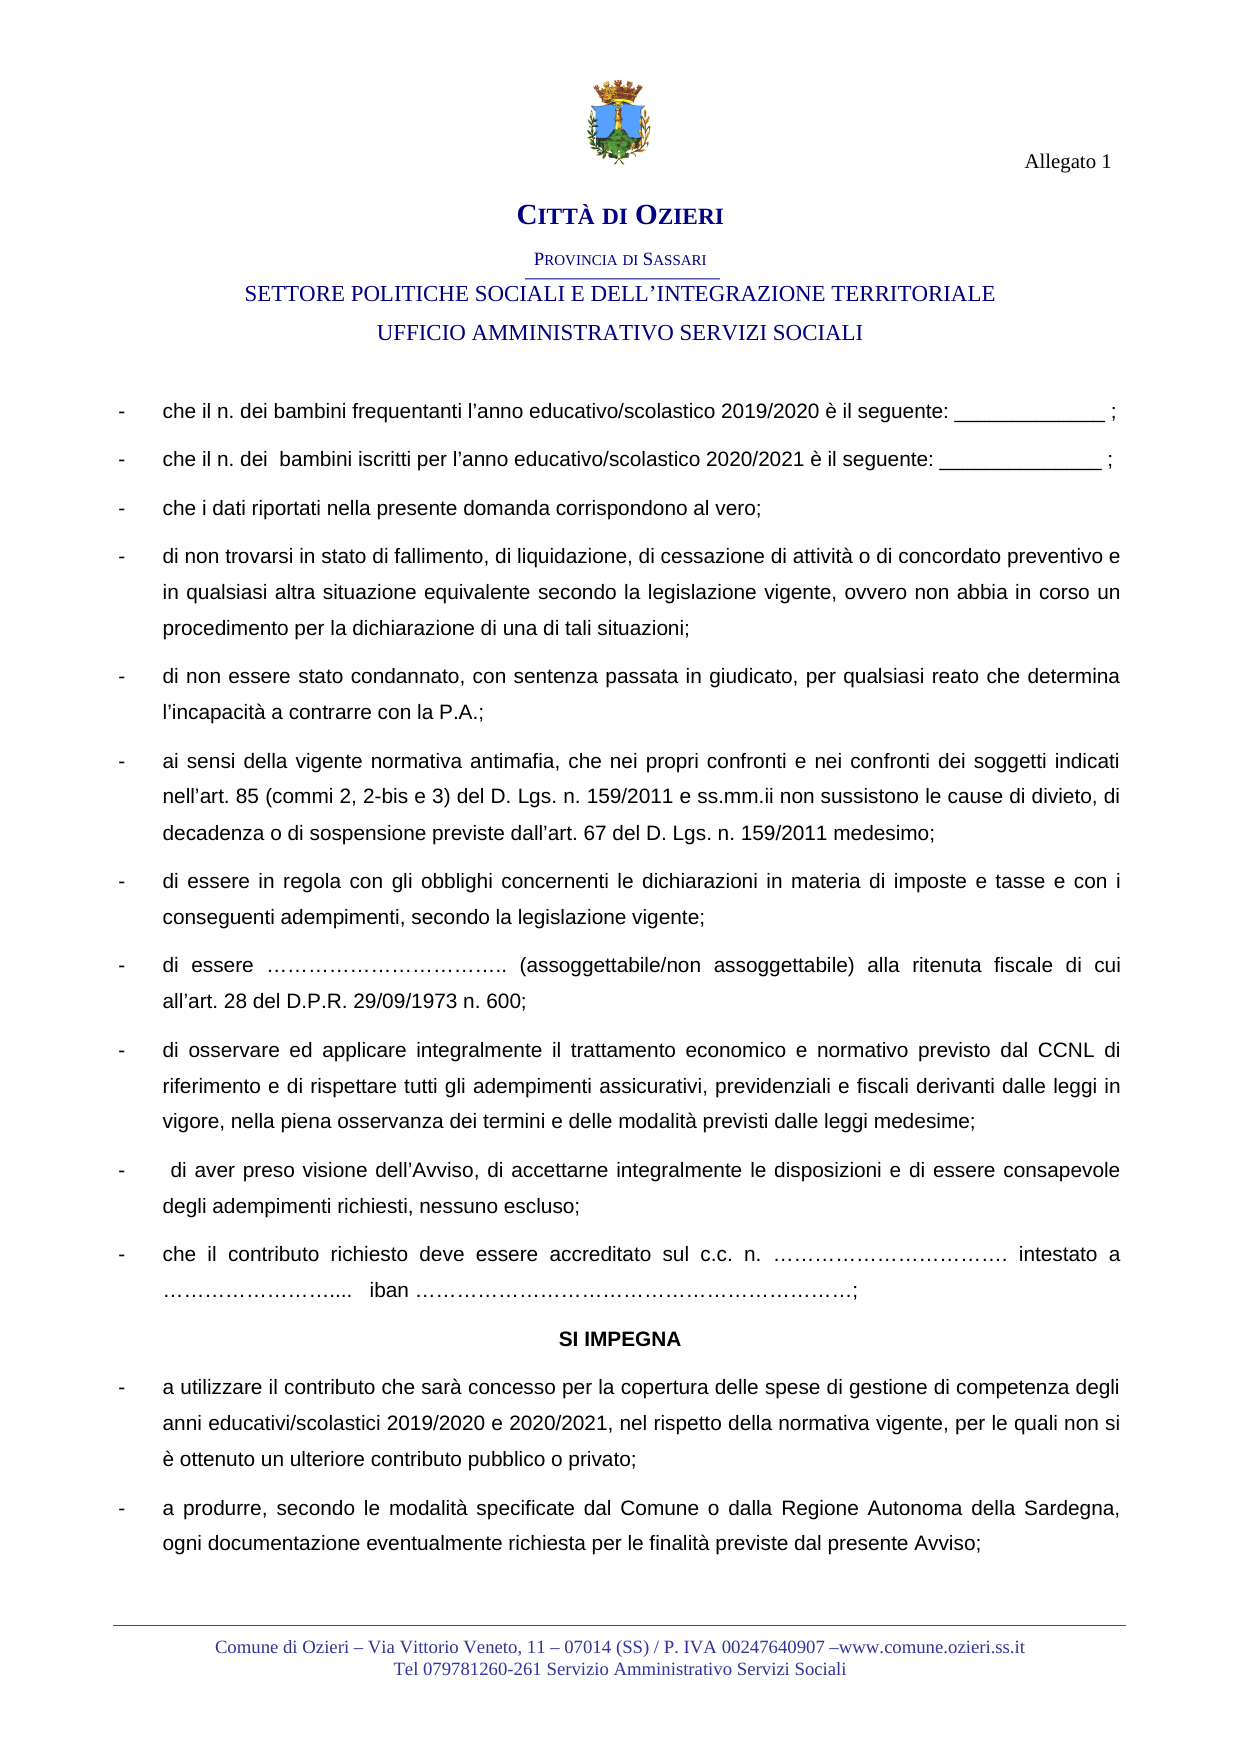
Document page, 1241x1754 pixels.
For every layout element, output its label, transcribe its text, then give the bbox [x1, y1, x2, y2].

list di aver preso visione dell’Avviso, di accettarne integralmente le disposizioni e di essere consapevole degli adempimenti richiesti, nessuno escluso; [118, 1158, 1122, 1218]
list che il n. dei bambini frequentanti l’anno educativo/scolastico 2019/2020 è il seguente: _____________ ; [118, 398, 1122, 422]
text SI IMPEGNA [118, 1327, 1122, 1351]
list che i dati riportati nella presente domanda corrispondono al vero; [118, 495, 1122, 519]
list che il contributo richiesto deve essere accreditato sul c.c. n. ……………………………. intestato a …………………….... iban ………………………………………………………; [118, 1242, 1122, 1302]
picture [583, 75, 657, 169]
list di non trovarsi in stato di fallimento, di liquidazione, di cessazione di attività o di concordato preventivo e in qualsiasi altra situazione equivalente secondo la legislazione vigente, ovvero non abbia in corso un procedimento per la dichiarazione di una di tali situazioni; [118, 544, 1122, 639]
list di essere …………………………….. (assoggettabile/non assoggettabile) alla ritenuta fiscale di cui all’art. 28 del D.P.R. 29/09/1973 n. 600; [118, 953, 1122, 1013]
list a utilizzare il contributo che sarà concesso per la copertura delle spese di gestione di competenza degli anni educativi/scolastici 2019/2020 e 2020/2021, nel rispetto della normativa vigente, per le quali non si è ottenuto un ulteriore contributo pubblico o privato; [118, 1375, 1122, 1471]
list di essere in regola con gli obblighi concernenti le dichiarazioni in materia di imposte e tasse e con i conseguenti adempimenti, secondo la legislazione vigente; [118, 869, 1122, 929]
list che il n. dei bambini iscritti per l’anno educativo/scolastico 2020/2021 è il seguente: ______________ ; [118, 447, 1122, 471]
list ai sensi della vigente normativa antimafia, che nei propri confronti e nei confronti dei soggetti indicati nell’art. 85 (commi 2, 2-bis e 3) del D. Lgs. n. 159/2011 e ss.mm.ii non sussistono le cause di divieto, di decadenza o di sospensione previste dall’art. 67 del D. Lgs. n. 159/2011 medesimo; [118, 748, 1122, 844]
list di non essere stato condannato, con sentenza passata in giudicato, per qualsiasi reato che determina l’incapacità a contrarre con la P.A.; [118, 664, 1122, 724]
list a produrre, secondo le modalità specificate dal Comune o dalla Regione Autonoma della Sardegna, ogni documentazione eventualmente richiesta per le finalità previste dal presente Avviso; [118, 1495, 1122, 1555]
list di osservare ed applicare integralmente il trattamento economico e normativo previsto dal CCNL di riferimento e di rispettare tutti gli adempimenti assicurativi, previdenziali e fiscali derivanti dalle leggi in vigore, nella piena osservanza dei termini e delle modalità previsti dalle leggi medesime; [118, 1037, 1122, 1133]
